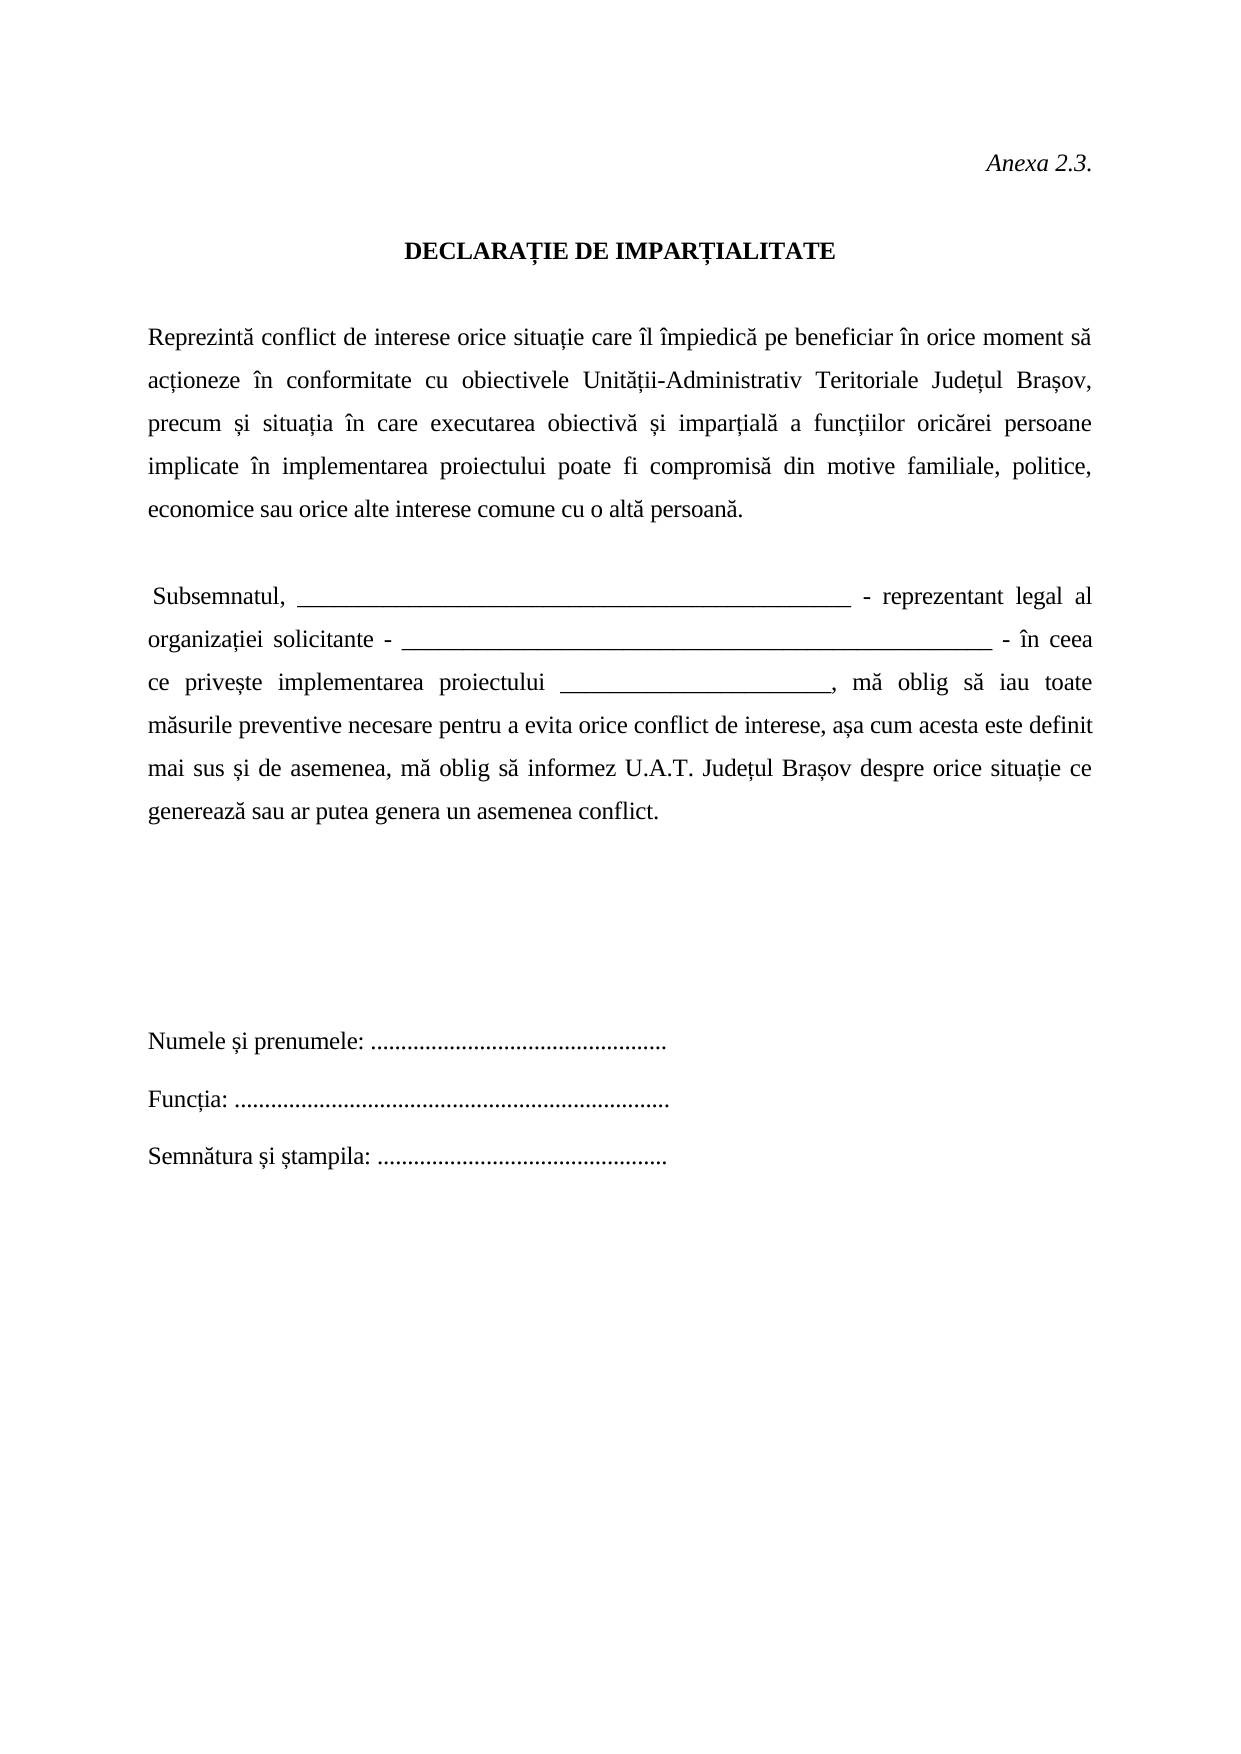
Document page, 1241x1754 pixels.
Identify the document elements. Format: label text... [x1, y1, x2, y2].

text Semnătura și ștampila: ................................................ [148, 1141, 1093, 1170]
text Numele și prenumele: ................................................. [148, 1026, 1093, 1055]
text Reprezintă conflict de interese orice situație care îl împiedică pe beneficiar în orice moment să acționeze în conformitate cu obiectivele Unității-Administrativ Teritoriale Județul Brașov, precum și situația în care executarea obiectivă și imparțială a funcțiilor oricărei persoane implicate în implementarea proiectului poate fi compromisă din motive familiale, politice, economice sau orice alte interese comune cu o altă persoană. [148, 322, 1093, 523]
text Subsemnatul, _____________________________________________ - reprezentant legal al organizației solicitante - ________________________________________________ - în ceea ce privește implementarea proiectului ______________________, mă oblig să iau toate măsurile preventive necesare pentru a evita orice conflict de interese, așa cum acesta este definit mai sus și de asemenea, mă oblig să informez U.A.T. Județul Brașov despre orice situație ce generează sau ar putea genera un asemenea conflict. [148, 581, 1093, 825]
text Anexa 2.3. [148, 148, 1093, 176]
text Funcția: ........................................................................ [148, 1084, 1093, 1113]
text DECLARAȚIE DE IMPARȚIALITATE [148, 236, 1093, 264]
